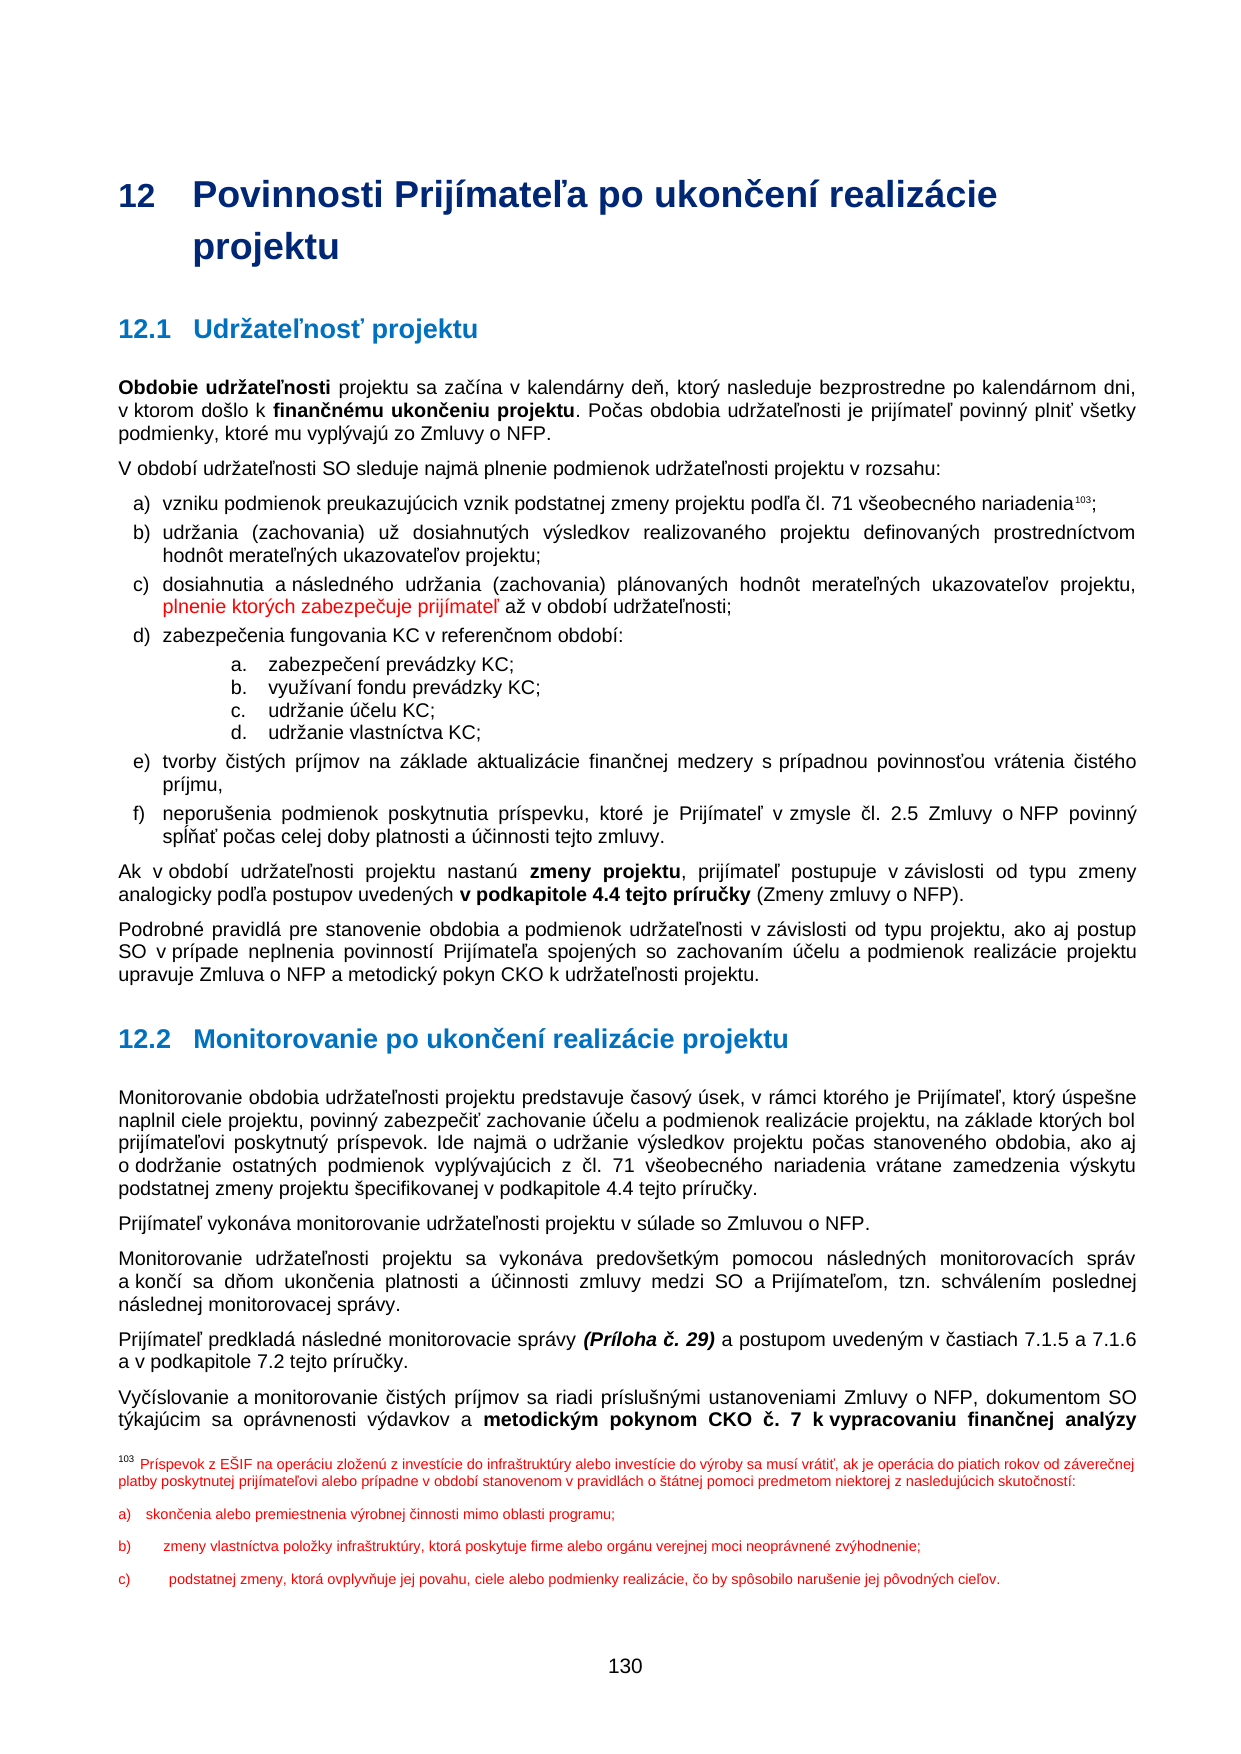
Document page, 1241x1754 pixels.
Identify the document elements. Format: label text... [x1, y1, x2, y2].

text V období udržateľnosti SO sleduje najmä plnenie podmienok udržateľnosti projektu v rozsahu: [118, 457, 1137, 479]
list zabezpečenia fungovania KC v referenčnom období: [133, 624, 1137, 647]
text Monitorovanie obdobia udržateľnosti projektu predstavuje časový úsek, v rámci ktorého je Prijímateľ, ktorý úspešne naplnil ciele projektu, povinný zabezpečiť zachovanie účelu a podmienok realizácie projektu, na základe ktorých bol prijímateľovi poskytnutý príspevok. Ide najmä o udržanie výsledkov projektu počas stanoveného obdobia, ako aj o dodržanie ostatných podmienok vyplývajúcich z čl. 71 všeobecného nariadenia vrátane zamedzenia výskytu podstatnej zmeny projektu špecifikovanej v podkapitole 4.4 tejto príručky. [118, 1086, 1137, 1199]
text Prijímateľ predkladá následné monitorovacie správy (Príloha č. 29) a postupom uvedeným v častiach 7.1.5 a 7.1.6 a v podkapitole 7.2 tejto príručky. [118, 1328, 1137, 1373]
list zabezpečení prevádzky KC; [231, 653, 1137, 676]
text Podrobné pravidlá pre stanovenie obdobia a podmienok udržateľnosti v závislosti od typu projektu, ako aj postup SO v prípade neplnenia povinností Prijímateľa spojených so zachovaním účelu a podmienok realizácie projektu upravuje Zmluva o NFP a metodický pokyn CKO k udržateľnosti projektu. [118, 918, 1137, 986]
list udržanie vlastníctva KC; [231, 721, 1137, 744]
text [118, 1386, 1137, 1431]
text Prijímateľ vykonáva monitorovanie udržateľnosti projektu v súlade so Zmluvou o NFP. [118, 1212, 1137, 1234]
list udržania (zachovania) už dosiahnutých výsledkov realizovaného projektu definovaných prostredníctvom hodnôt merateľných ukazovateľov projektu; [133, 521, 1137, 566]
list využívaní fondu prevádzky KC; [231, 676, 1137, 698]
subtitle Povinnosti Prijímateľa po ukončení realizácie projektu [118, 173, 1137, 267]
list dosiahnutia a následného udržania (zachovania) plánovaných hodnôt merateľných ukazovateľov projektu, plnenie ktorých zabezpečuje prijímateľ až v období udržateľnosti; [133, 572, 1137, 618]
list vzniku podmienok preukazujúcich vznik podstatnej zmeny projektu podľa čl. 71 všeobecného nariadenia; [133, 492, 1137, 514]
text Obdobie udržateľnosti projektu sa začína v kalendárny deň, ktorý nasleduje bezprostredne po kalendárnom dni, v ktorom došlo k finančnému ukončeniu projektu. Počas obdobia udržateľnosti je prijímateľ povinný plniť všetky podmienky, ktoré mu vyplývajú zo Zmluvy o NFP. [118, 376, 1137, 444]
list udržanie účelu KC; [231, 698, 1137, 721]
list tvorby čistých príjmov na základe aktualizácie finančnej medzery s prípadnou povinnosťou vrátenia čistého príjmu, [133, 750, 1137, 796]
text Monitorovanie udržateľnosti projektu sa vykonáva predovšetkým pomocou následných monitorovacích správ a končí sa dňom ukončenia platnosti a účinnosti zmluvy medzi SO a Prijímateľom, tzn. schválením poslednej následnej monitorovacej správy. [118, 1247, 1137, 1315]
subtitle Monitorovanie po ukončení realizácie projektu [118, 1023, 1137, 1054]
text Ak v období udržateľnosti projektu nastanú zmeny projektu, prijímateľ postupuje v závislosti od typu zmeny analogicky podľa postupov uvedených v podkapitole 4.4 tejto príručky (Zmeny zmluvy o NFP). [118, 860, 1137, 905]
subtitle Udržateľnosť projektu [118, 313, 1137, 345]
list neporušenia podmienok poskytnutia príspevku, ktoré je Prijímateľ v zmysle čl. 2.5 Zmluvy o NFP povinný spĺňať počas celej doby platnosti a účinnosti tejto zmluvy. [133, 802, 1137, 847]
